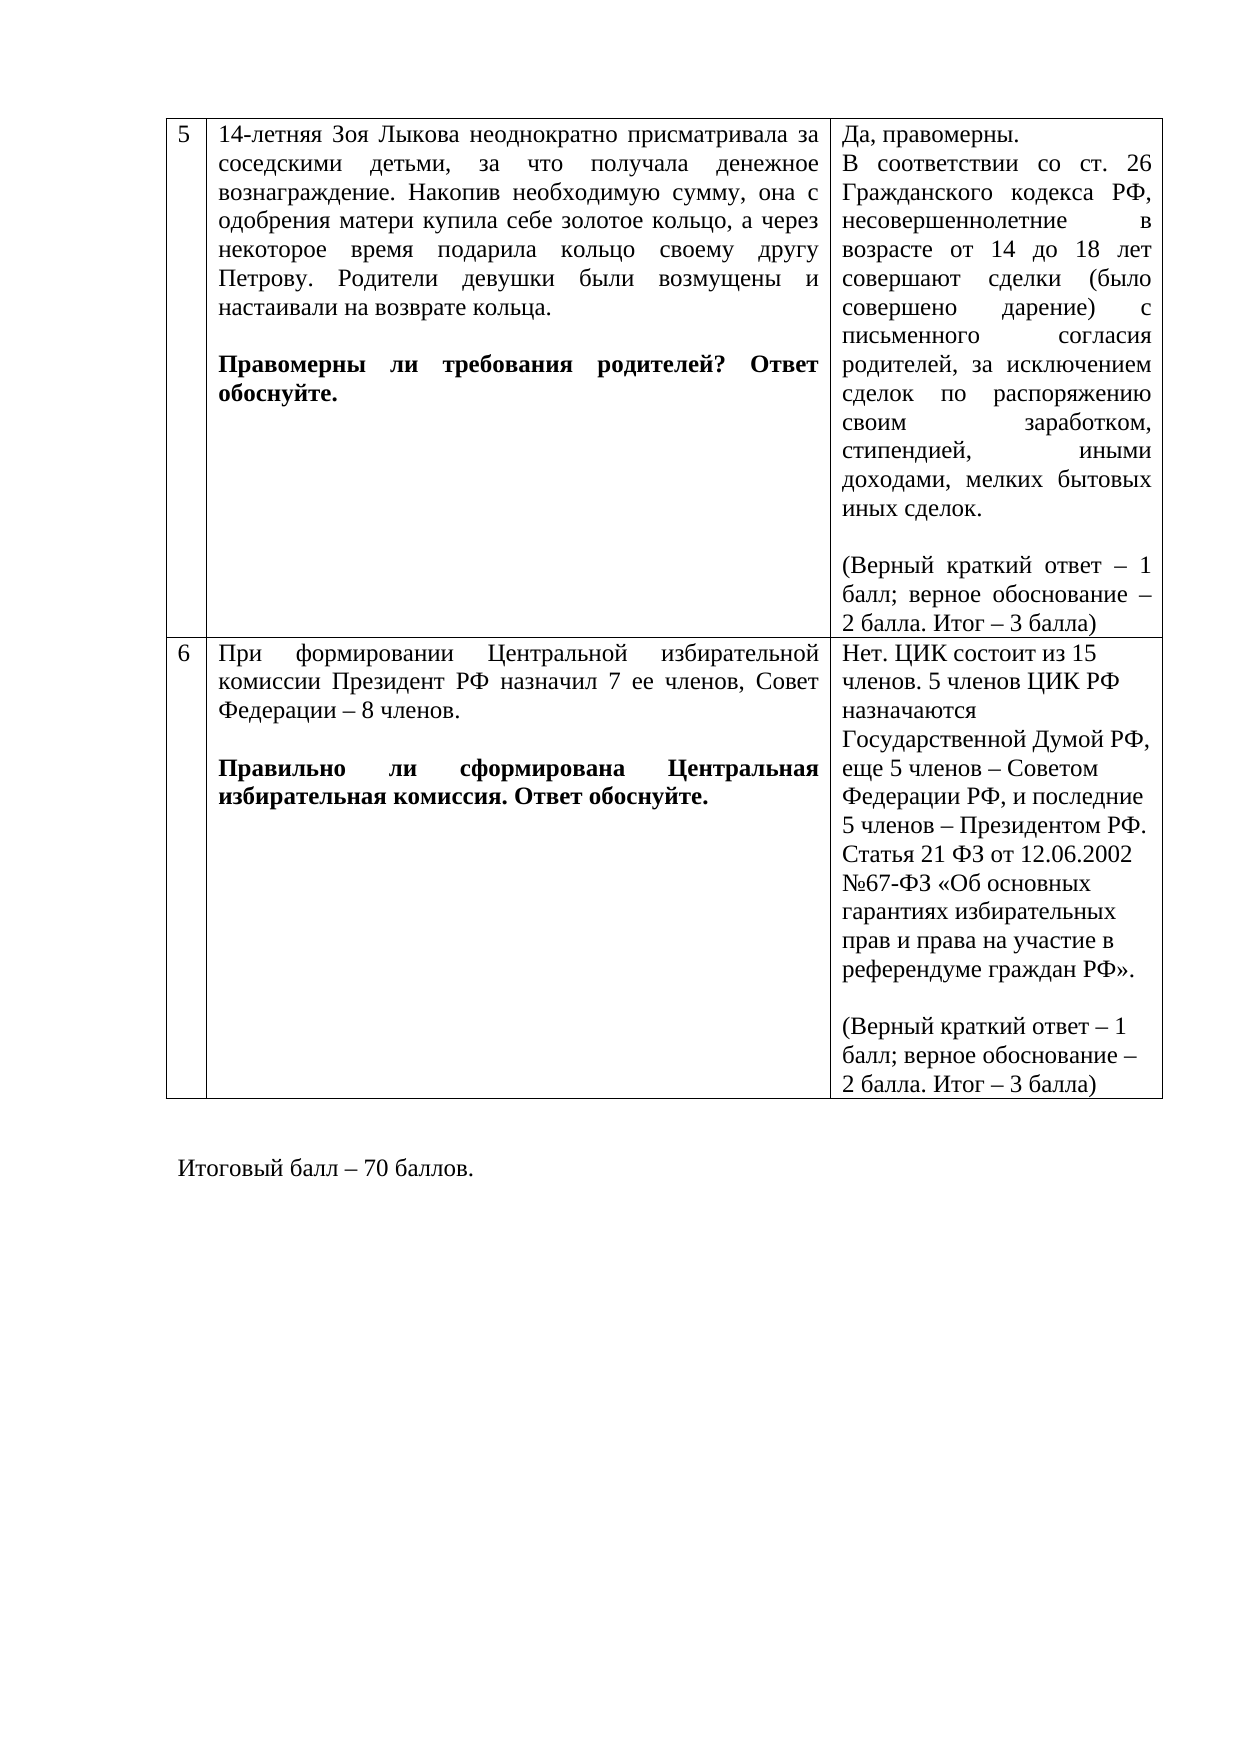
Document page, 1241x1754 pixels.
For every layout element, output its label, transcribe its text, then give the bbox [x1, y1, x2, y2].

table_cell Нет. ЦИК состоит из 15 членов. 5 членов ЦИК РФ назначаются Государственной Думой РФ, еще 5 членов – Советом Федерации РФ, и последние 5 членов – Президентом РФ. Статья 21 ФЗ от 12.06.2002 №67-ФЗ «Об основных гарантиях избирательных прав и права на участие в референдуме граждан РФ». (Верный краткий ответ – 1 балл; верное обоснование – 2 балла. Итог – 3 балла) [831, 638, 1162, 1098]
table_cell 14-летняя Зоя Лыкова неоднократно присматривала за соседскими детьми, за что получала денежное вознаграждение. Накопив необходимую сумму, она с одобрения матери купила себе золотое кольцо, а через некоторое время подарила кольцо своему другу Петрову. Родители девушки были возмущены и настаивали на возврате кольца. Правомерны ли требования родителей? Ответ обоснуйте. [207, 119, 830, 637]
table_cell Да, правомерны. В соответствии со ст. 26 Гражданского кодекса РФ, несовершеннолетние в возрасте от 14 до 18 лет совершают сделки (было совершено дарение) с письменного согласия родителей, за исключением сделок по распоряжению своим заработком, стипендией, иными доходами, мелких бытовых иных сделок. (Верный краткий ответ – 1 балл; верное обоснование – 2 балла. Итог – 3 балла) [831, 119, 1162, 637]
table_cell При формировании Центральной избирательной комиссии Президент РФ назначил 7 ее членов, Совет Федерации – 8 членов. Правильно ли сформирована Центральная избирательная комиссия. Ответ обоснуйте. [207, 638, 830, 1098]
table_cell 6 [167, 638, 206, 1098]
text Итоговый балл – 70 баллов. [177, 1153, 1152, 1181]
table_cell 5 [167, 119, 206, 637]
